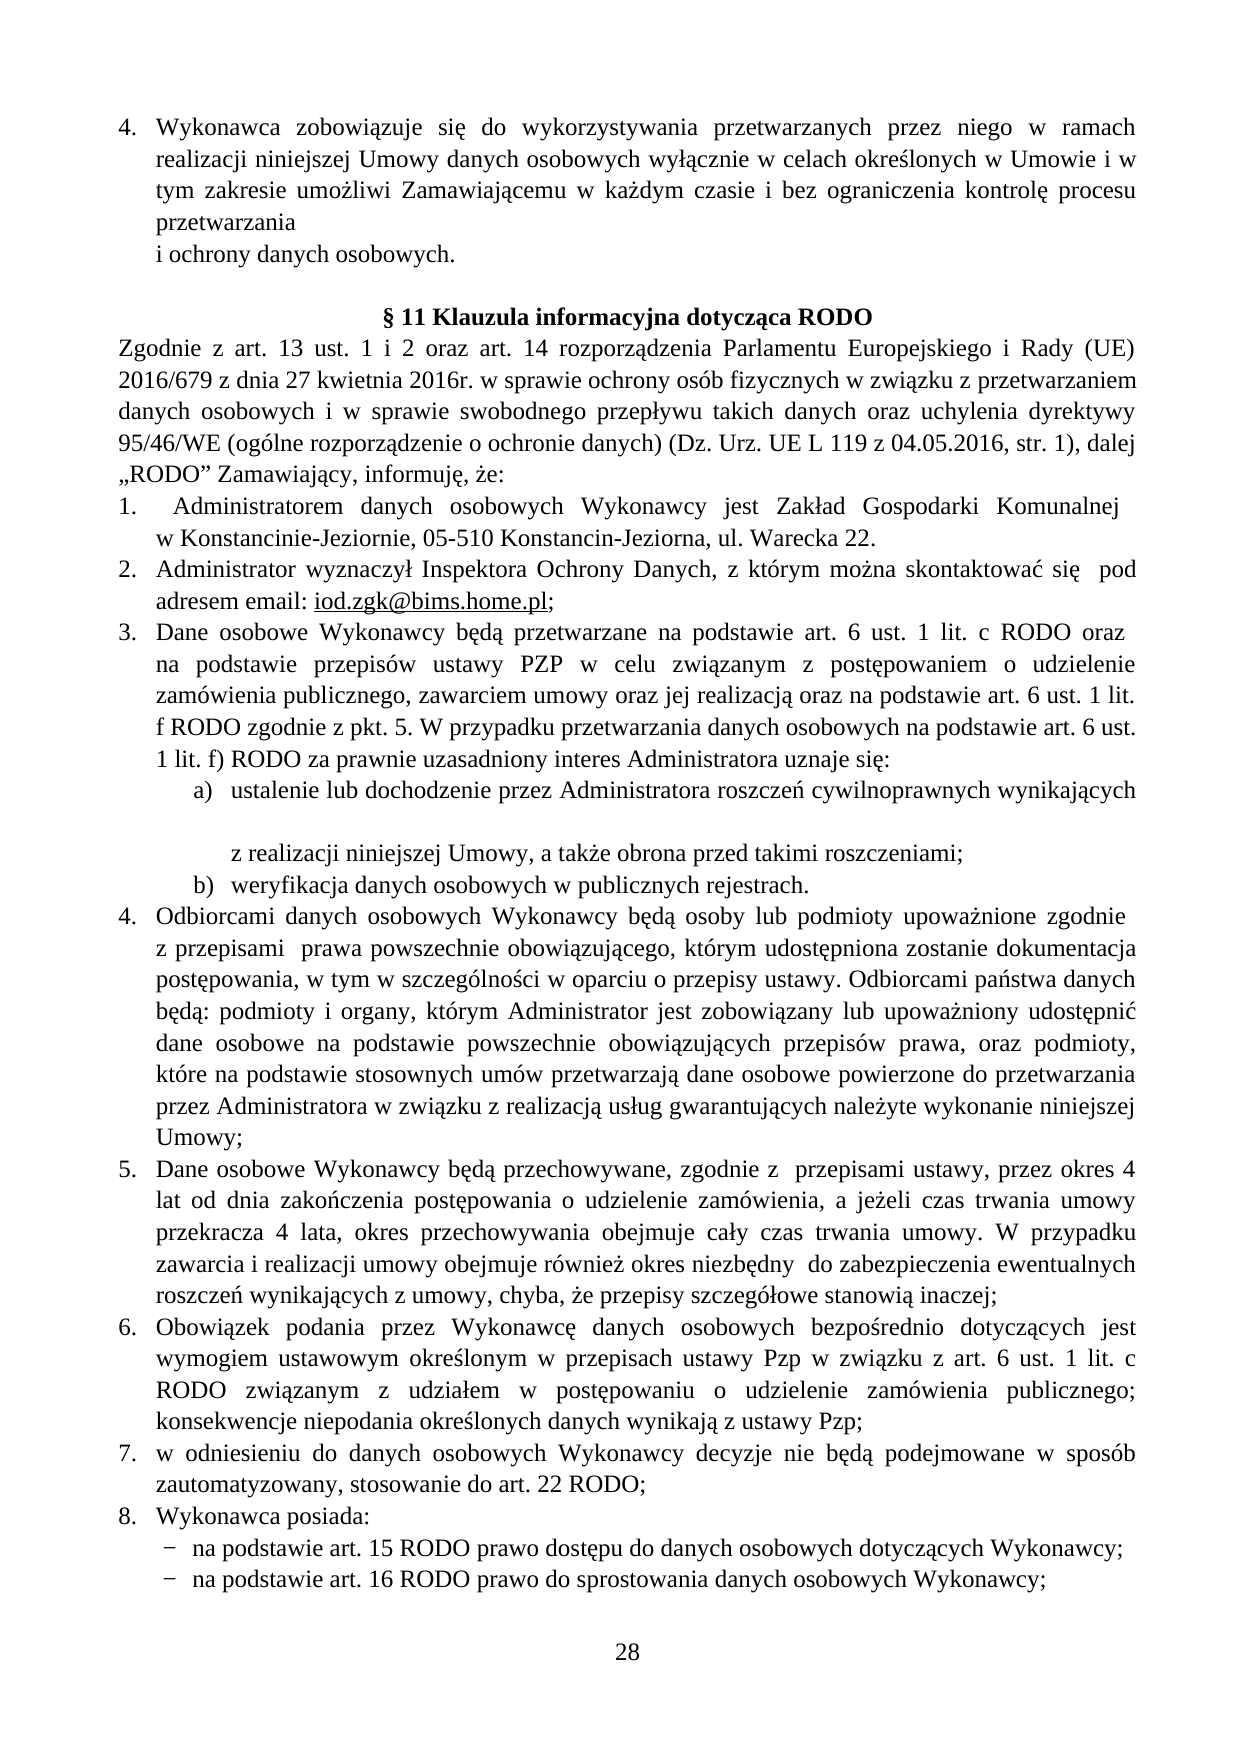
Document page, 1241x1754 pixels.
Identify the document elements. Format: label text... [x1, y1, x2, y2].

list ustalenie lub dochodzenie przez Administratora roszczeń cywilnoprawnych wynikających z realizacji niniejszej Umowy, a także obrona przed takimi roszczeniami; [193, 775, 1137, 867]
text Zgodnie z art. 13 ust. 1 i 2 oraz art. 14 rozporządzenia Parlamentu Europejskiego i Rady (UE) 2016/679 z dnia 27 kwietnia 2016r. w sprawie ochrony osób fizycznych w związku z przetwarzaniem danych osobowych i w sprawie swobodnego przepływu takich danych oraz uchylenia dyrektywy 95/46/WE (ogólne rozporządzenie o ochronie danych) (Dz. Urz. UE L 119 z 04.05.2016, str. 1), dalej „RODO” Zamawiający, informuję, że: [118, 333, 1137, 488]
list Dane osobowe Wykonawcy będą przechowywane, zgodnie z przepisami ustawy, przez okres 4 lat od dnia zakończenia postępowania o udzielenie zamówienia, a jeżeli czas trwania umowy przekracza 4 lata, okres przechowywania obejmuje cały czas trwania umowy. W przypadku zawarcia i realizacji umowy obejmuje również okres niezbędny do zabezpieczenia ewentualnych roszczeń wynikających z umowy, chyba, że przepisy szczegółowe stanowią inaczej; [118, 1154, 1137, 1309]
list w odniesieniu do danych osobowych Wykonawcy decyzje nie będą podejmowane w sposób zautomatyzowany, stosowanie do art. 22 RODO; [118, 1438, 1137, 1498]
list weryfikacja danych osobowych w publicznych rejestrach. [193, 870, 1137, 899]
list Administrator wyznaczył Inspektora Ochrony Danych, z którym można skontaktować się pod adresem email: iod.zgk@bims.home.pl; [118, 554, 1137, 614]
list Administratorem danych osobowych Wykonawcy jest Zakład Gospodarki Komunalnej w Konstancinie-Jeziornie, 05-510 Konstancin-Jeziorna, ul. Warecka 22. [118, 491, 1137, 551]
list na podstawie art. 16 RODO prawo do sprostowania danych osobowych Wykonawcy; [162, 1564, 1137, 1593]
list Wykonawca posiada: [118, 1501, 1137, 1530]
list Odbiorcami danych osobowych Wykonawcy będą osoby lub podmioty upoważnione zgodnie z przepisami prawa powszechnie obowiązującego, którym udostępniona zostanie dokumentacja postępowania, w tym w szczególności w oparciu o przepisy ustawy. Odbiorcami państwa danych będą: podmioty i organy, którym Administrator jest zobowiązany lub upoważniony udostępnić dane osobowe na podstawie powszechnie obowiązujących przepisów prawa, oraz podmioty, które na podstawie stosownych umów przetwarzają dane osobowe powierzone do przetwarzania przez Administratora w związku z realizacją usług gwarantujących należyte wykonanie niniejszej Umowy; [118, 901, 1137, 1151]
list Dane osobowe Wykonawcy będą przetwarzane na podstawie art. 6 ust. 1 lit. c RODO oraz na podstawie przepisów ustawy PZP w celu związanym z postępowaniem o udzielenie zamówienia publicznego, zawarciem umowy oraz jej realizacją oraz na podstawie art. 6 ust. 1 lit. f RODO zgodnie z pkt. 5. W przypadku przetwarzania danych osobowych na podstawie art. 6 ust. 1 lit. f) RODO za prawnie uzasadniony interes Administratora uznaje się: [118, 617, 1137, 772]
list Obowiązek podania przez Wykonawcę danych osobowych bezpośrednio dotyczących jest wymogiem ustawowym określonym w przepisach ustawy Pzp w związku z art. 6 ust. 1 lit. c RODO związanym z udziałem w postępowaniu o udzielenie zamówienia publicznego; konsekwencje niepodania określonych danych wynikają z ustawy Pzp; [118, 1312, 1137, 1435]
list na podstawie art. 15 RODO prawo dostępu do danych osobowych dotyczących Wykonawcy; [162, 1533, 1137, 1561]
text § 11 Klauzula informacyjna dotycząca RODO [118, 302, 1137, 331]
list Wykonawca zobowiązuje się do wykorzystywania przetwarzanych przez niego w ramach realizacji niniejszej Umowy danych osobowych wyłącznie w celach określonych w Umowie i w tym zakresie umożliwi Zamawiającemu w każdym czasie i bez ograniczenia kontrolę procesu przetwarzania i ochrony danych osobowych. [118, 112, 1137, 267]
